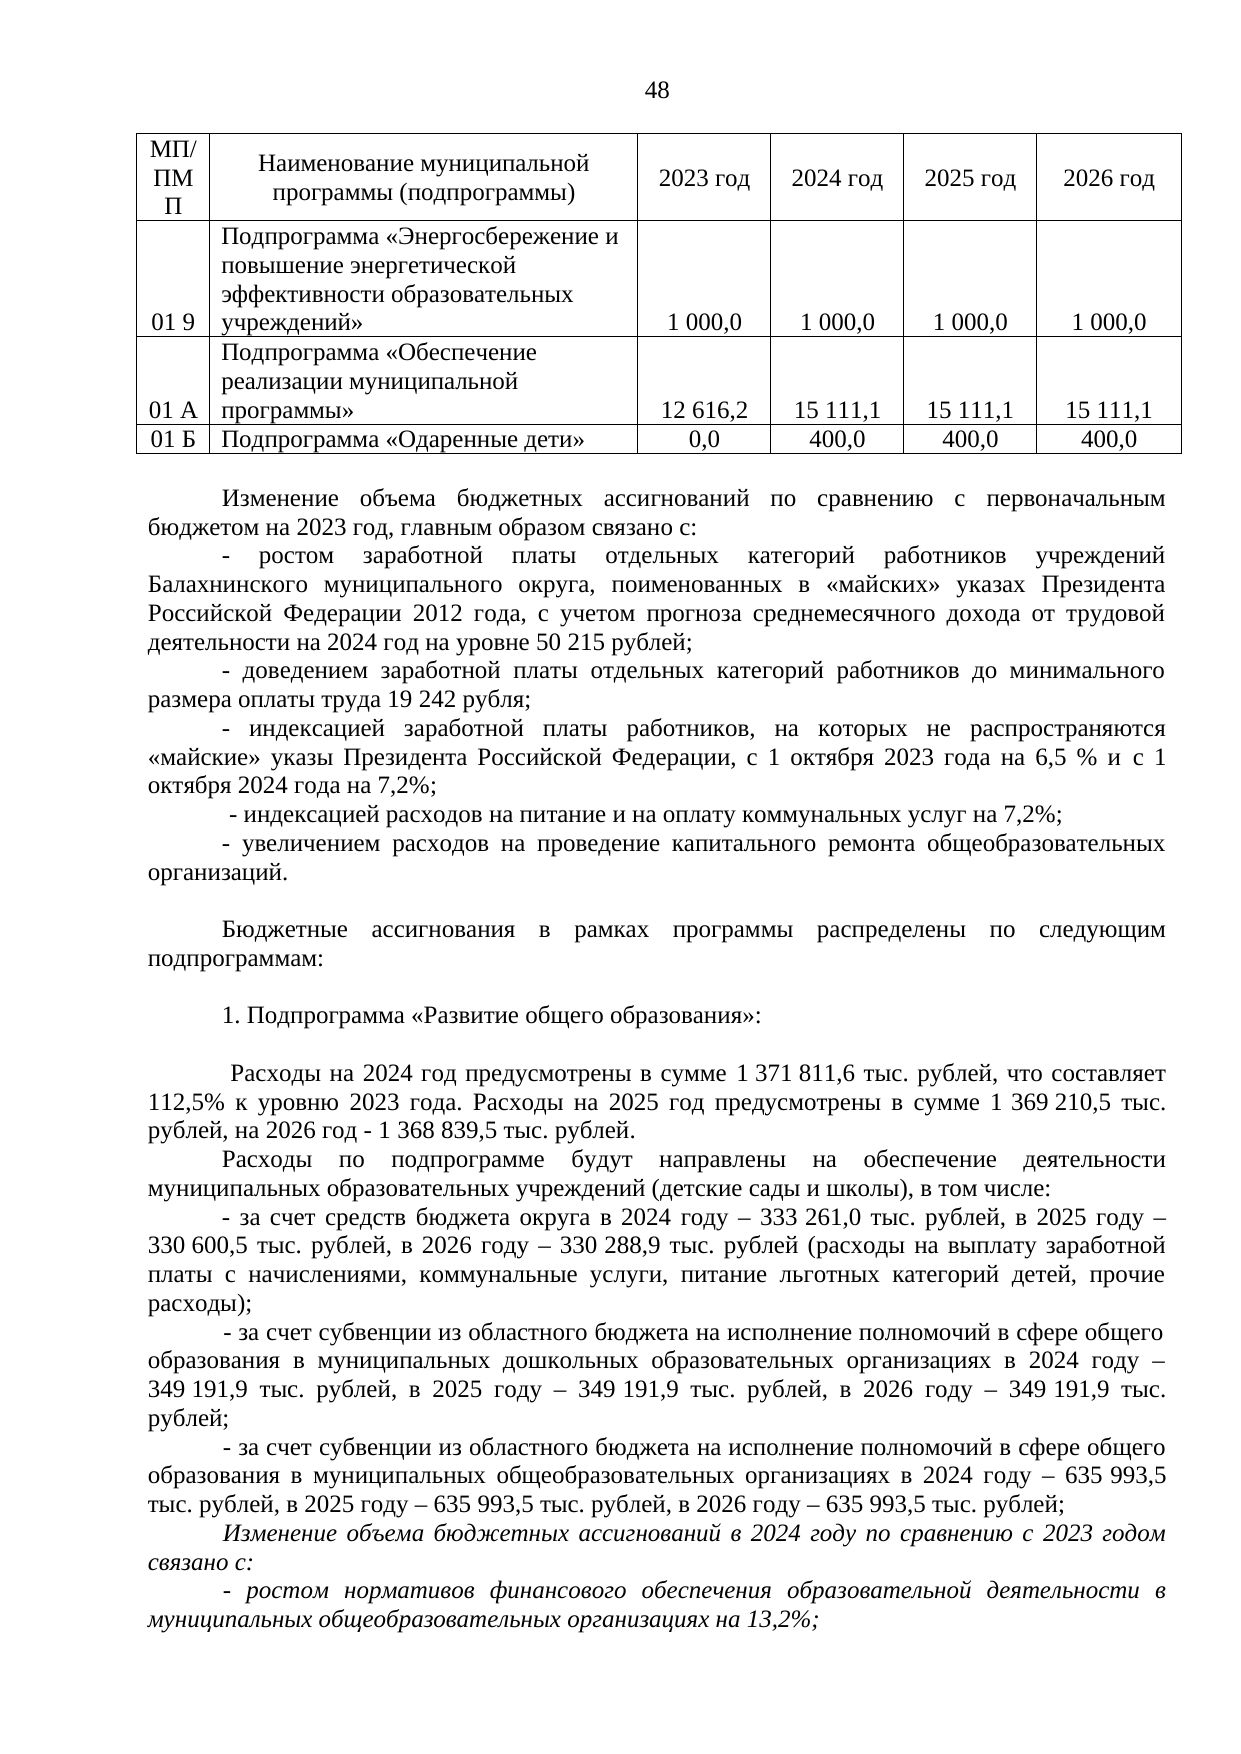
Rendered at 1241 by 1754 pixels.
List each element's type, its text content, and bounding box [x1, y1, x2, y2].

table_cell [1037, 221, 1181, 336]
text Расходы на 2024 год предусмотрены в сумме 1 371 811,6 тыс. рублей, что составляет 112,5% к уровню 2023 года. Расходы на 2025 год предусмотрены в сумме 1 369 210,5 тыс. рублей, на 2026 год - 1 368 839,5 тыс. рублей. [148, 1058, 1166, 1144]
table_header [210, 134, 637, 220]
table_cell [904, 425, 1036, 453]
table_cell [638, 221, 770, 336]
text - индексацией заработной платы работников, на которых не распространяются «майские» указы Президента Российской Федерации, с 1 октября 2023 года на 6,5 % и с 1 октября 2024 года на 7,2%; [148, 713, 1166, 799]
text - доведением заработной платы отдельных категорий работников до минимального размера оплаты труда 19 242 рубля; [148, 656, 1166, 713]
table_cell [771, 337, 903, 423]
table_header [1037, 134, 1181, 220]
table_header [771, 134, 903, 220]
text - за счет субвенции из областного бюджета на исполнение полномочий в сфере общего образования в муниципальных общеобразовательных организациях в 2024 году – 635 993,5 тыс. рублей, в 2025 году – 635 993,5 тыс. рублей, в 2026 году – 635 993,5 тыс. рублей; [148, 1432, 1166, 1518]
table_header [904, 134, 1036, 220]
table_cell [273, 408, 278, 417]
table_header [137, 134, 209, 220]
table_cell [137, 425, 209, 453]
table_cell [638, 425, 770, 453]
text Расходы по подпрограмме будут направлены на обеспечение деятельности муниципальных образовательных учреждений (детские сады и школы), в том числе: [148, 1144, 1166, 1202]
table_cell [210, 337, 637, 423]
text - за счет средств бюджета округа в 2024 году – 333 261,0 тыс. рублей, в 2025 году – 330 600,5 тыс. рублей, в 2026 году – 330 288,9 тыс. рублей (расходы на выплату заработной платы с начислениями, коммунальные услуги, питание льготных категорий детей, прочие расходы); [148, 1202, 1166, 1317]
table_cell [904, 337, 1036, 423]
text - за счет субвенции из областного бюджета на исполнение полномочий в сфере общего образования в муниципальных дошкольных образовательных организациях в 2024 году – 349 191,9 тыс. рублей, в 2025 году – 349 191,9 тыс. рублей, в 2026 году – 349 191,9 тыс. рублей; [148, 1317, 1166, 1432]
text - увеличением расходов на проведение капитального ремонта общеобразовательных организаций. [148, 828, 1166, 886]
text 1. Подпрограмма «Развитие общего образования»: [162, 1001, 1166, 1029]
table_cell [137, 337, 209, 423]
text Изменение объема бюджетных ассигнований в 2024 году по сравнению с 2023 годом связано с: [148, 1518, 1166, 1576]
text Бюджетные ассигнования в рамках программы распределены по следующим подпрограммам: [148, 914, 1166, 972]
text - индексацией расходов на питание и на оплату коммунальных услуг на 7,2%; [148, 799, 1166, 828]
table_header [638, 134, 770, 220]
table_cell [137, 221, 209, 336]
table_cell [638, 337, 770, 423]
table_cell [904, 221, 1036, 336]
text Изменение объема бюджетных ассигнований по сравнению с первоначальным бюджетом на 2023 год, главным образом связано с: [148, 483, 1166, 541]
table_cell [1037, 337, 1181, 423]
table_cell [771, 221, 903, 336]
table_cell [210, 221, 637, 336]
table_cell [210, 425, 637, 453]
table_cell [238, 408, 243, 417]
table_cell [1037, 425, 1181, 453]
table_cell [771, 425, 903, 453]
text - ростом заработной платы отдельных категорий работников учреждений Балахнинского муниципального округа, поименованных в «майских» указах Президента Российской Федерации 2012 года, с учетом прогноза среднемесячного дохода от трудовой деятельности на 2024 год на уровне 50 215 рублей; [148, 541, 1166, 656]
text - ростом нормативов финансового обеспечения образовательной деятельности в муниципальных общеобразовательных организациях на 13,2%; [148, 1576, 1166, 1633]
